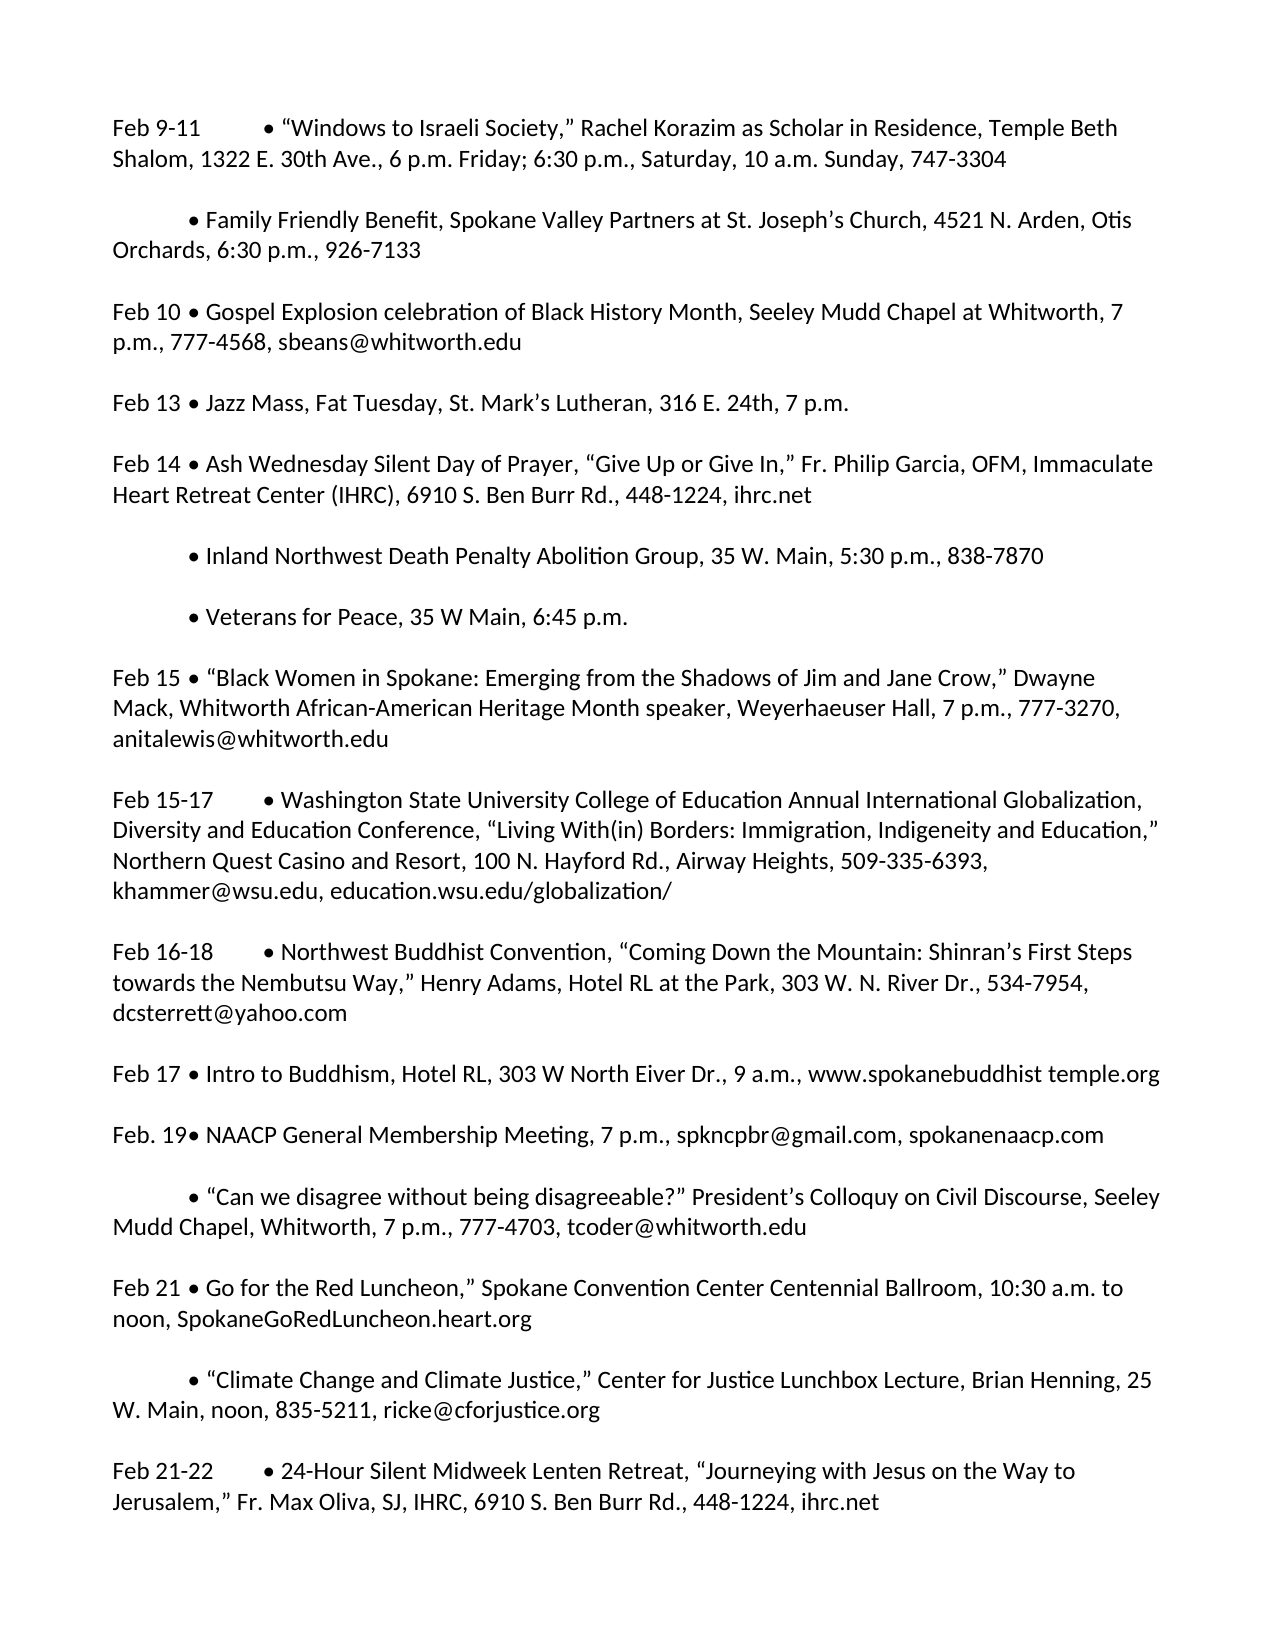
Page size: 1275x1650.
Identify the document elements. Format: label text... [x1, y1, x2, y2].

text Feb 16-18 • Northwest Buddhist Convention, “Coming Down the Mountain: Shinran’s First Steps towards the Nembutsu Way,” Henry Adams, Hotel RL at the Park, 303 W. N. River Dr., 534-7954, dcsterrett@yahoo.com [112, 937, 1162, 1028]
text Feb 17 • Intro to Buddhism, Hotel RL, 303 W North Eiver Dr., 9 a.m., www.spokanebuddhist temple.org [112, 1059, 1162, 1089]
text • “Can we disagree without being disagreeable?” President’s Colloquy on Civil Discourse, Seeley Mudd Chapel, Whitworth, 7 p.m., 777-4703, tcoder@whitworth.edu [112, 1181, 1162, 1242]
text • “Climate Change and Climate Justice,” Center for Justice Lunchbox Lecture, Brian Henning, 25 W. Main, noon, 835-5211, ricke@cforjustice.org [112, 1364, 1162, 1425]
text Feb 13 • Jazz Mass, Fat Tuesday, St. Mark’s Lutheran, 316 E. 24th, 7 p.m. [112, 387, 1162, 418]
text • Inland Northwest Death Penalty Abolition Group, 35 W. Main, 5:30 p.m., 838-7870 [112, 540, 1162, 570]
text • Family Friendly Benefit, Spokane Valley Partners at St. Joseph’s Church, 4521 N. Arden, Otis Orchards, 6:30 p.m., 926-7133 [112, 204, 1162, 265]
text Feb 9-11 • “Windows to Israeli Society,” Rachel Korazim as Scholar in Residence, Temple Beth Shalom, 1322 E. 30th Ave., 6 p.m. Friday; 6:30 p.m., Saturday, 10 a.m. Sunday, 747-3304 [112, 112, 1162, 173]
text Feb 21 • Go for the Red Luncheon,” Spokane Convention Center Centennial Ballroom, 10:30 a.m. to noon, SpokaneGoRedLuncheon.heart.org [112, 1272, 1162, 1333]
text Feb. 19 • NAACP General Membership Meeting, 7 p.m., spkncpbr@gmail.com, spokanenaacp.com [112, 1120, 1162, 1150]
text Feb 15-17 • Washington State University College of Education Annual International Globalization, Diversity and Education Conference, “Living With(in) Borders: Immigration, Indigeneity and Education,” Northern Quest Casino and Resort, 100 N. Hayford Rd., Airway Heights, 509-335-6393, khammer@wsu.edu, education.wsu.edu/globalization/ [112, 784, 1162, 906]
text Feb 10 • Gospel Explosion celebration of Black History Month, Seeley Mudd Chapel at Whitworth, 7 p.m., 777-4568, sbeans@whitworth.edu [112, 296, 1162, 357]
text Feb 21-22 • 24-Hour Silent Midweek Lenten Retreat, “Journeying with Jesus on the Way to Jerusalem,” Fr. Max Oliva, SJ, IHRC, 6910 S. Ben Burr Rd., 448-1224, ihrc.net [112, 1455, 1162, 1516]
text Feb 15 • “Black Women in Spokane: Emerging from the Shadows of Jim and Jane Crow,” Dwayne Mack, Whitworth African-American Heritage Month speaker, Weyerhaeuser Hall, 7 p.m., 777-3270, anitalewis@whitworth.edu [112, 662, 1162, 753]
text • Veterans for Peace, 35 W Main, 6:45 p.m. [112, 601, 1162, 631]
text Feb 14 • Ash Wednesday Silent Day of Prayer, “Give Up or Give In,” Fr. Philip Garcia, OFM, Immaculate Heart Retreat Center (IHRC), 6910 S. Ben Burr Rd., 448-1224, ihrc.net [112, 448, 1162, 509]
